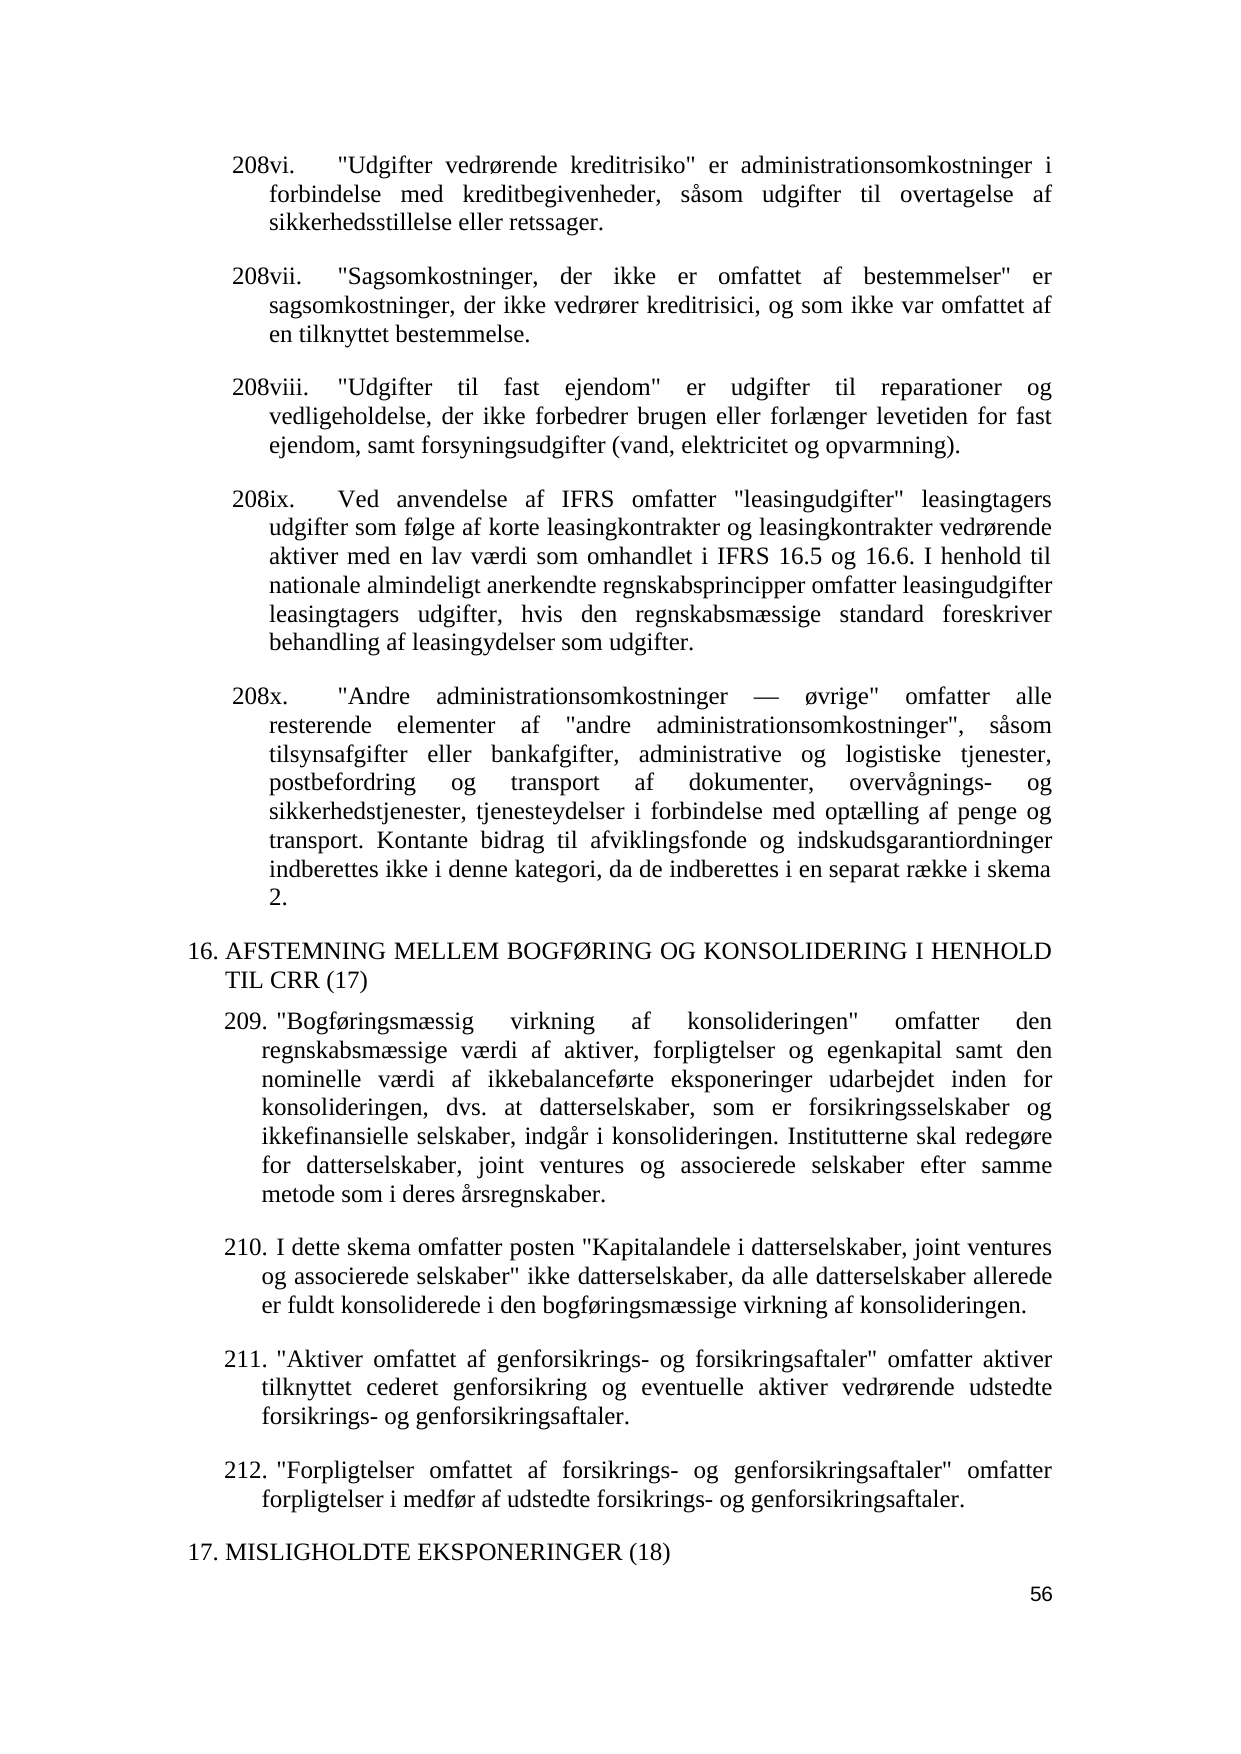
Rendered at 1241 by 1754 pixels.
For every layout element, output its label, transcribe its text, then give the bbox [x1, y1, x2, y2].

subtitle Misligholdte eksponeringer (18) [187, 1537, 1053, 1566]
list 208x. "Andre administrationsomkostninger — øvrige" omfatter alle resterende elementer af "andre administrationsomkostninger", såsom tilsynsafgifter eller bankafgifter, administrative og logistiske tjenester, postbefordring og transport af dokumenter, overvågnings- og sikkerhedstjenester, tjenesteydelser i forbindelse med optælling af penge og transport. Kontante bidrag til afviklingsfonde og indskudsgarantiordninger indberettes ikke i denne kategori, da de indberettes i en separat række i skema 2. [232, 681, 1053, 911]
list 208vii. "Sagsomkostninger, der ikke er omfattet af bestemmelser" er sagsomkostninger, der ikke vedrører kreditrisici, og som ikke var omfattet af en tilknyttet bestemmelse. [232, 261, 1053, 347]
text "Forpligtelser omfattet af forsikrings- og genforsikringsaftaler" omfatter forpligtelser i medfør af udstedte forsikrings- og genforsikringsaftaler. [224, 1455, 1053, 1512]
text I dette skema omfatter posten "Kapitalandele i datterselskaber, joint ventures og associerede selskaber" ikke datterselskaber, da alle datterselskaber allerede er fuldt konsoliderede i den bogføringsmæssige virkning af konsolideringen. [224, 1232, 1053, 1319]
list 208viii. "Udgifter til fast ejendom" er udgifter til reparationer og vedligeholdelse, der ikke forbedrer brugen eller forlænger levetiden for fast ejendom, samt forsyningsudgifter (vand, elektricitet og opvarmning). [232, 372, 1053, 459]
subtitle Afstemning mellem bogføring og konsolidering i henhold til CRR (17) [187, 936, 1053, 994]
text "Bogføringsmæssig virkning af konsolideringen" omfatter den regnskabsmæssige værdi af aktiver, forpligtelser og egenkapital samt den nominelle værdi af ikkebalanceførte eksponeringer udarbejdet inden for konsolideringen, dvs. at datterselskaber, som er forsikringsselskaber og ikkefinansielle selskaber, indgår i konsolideringen. Institutterne skal redegøre for datterselskaber, joint ventures og associerede selskaber efter samme metode som i deres årsregnskaber. [224, 1006, 1053, 1207]
list 208ix. Ved anvendelse af IFRS omfatter "leasingudgifter" leasingtagers udgifter som følge af korte leasingkontrakter og leasingkontrakter vedrørende aktiver med en lav værdi som omhandlet i IFRS 16.5 og 16.6. I henhold til nationale almindeligt anerkendte regnskabsprincipper omfatter leasingudgifter leasingtagers udgifter, hvis den regnskabsmæssige standard foreskriver behandling af leasingydelser som udgifter. [232, 484, 1053, 656]
text "Aktiver omfattet af genforsikrings- og forsikringsaftaler" omfatter aktiver tilknyttet cederet genforsikring og eventuelle aktiver vedrørende udstedte forsikrings- og genforsikringsaftaler. [224, 1344, 1053, 1430]
list 208vi. "Udgifter vedrørende kreditrisiko" er administrationsomkostninger i forbindelse med kreditbegivenheder, såsom udgifter til overtagelse af sikkerhedsstillelse eller retssager. [232, 150, 1053, 236]
